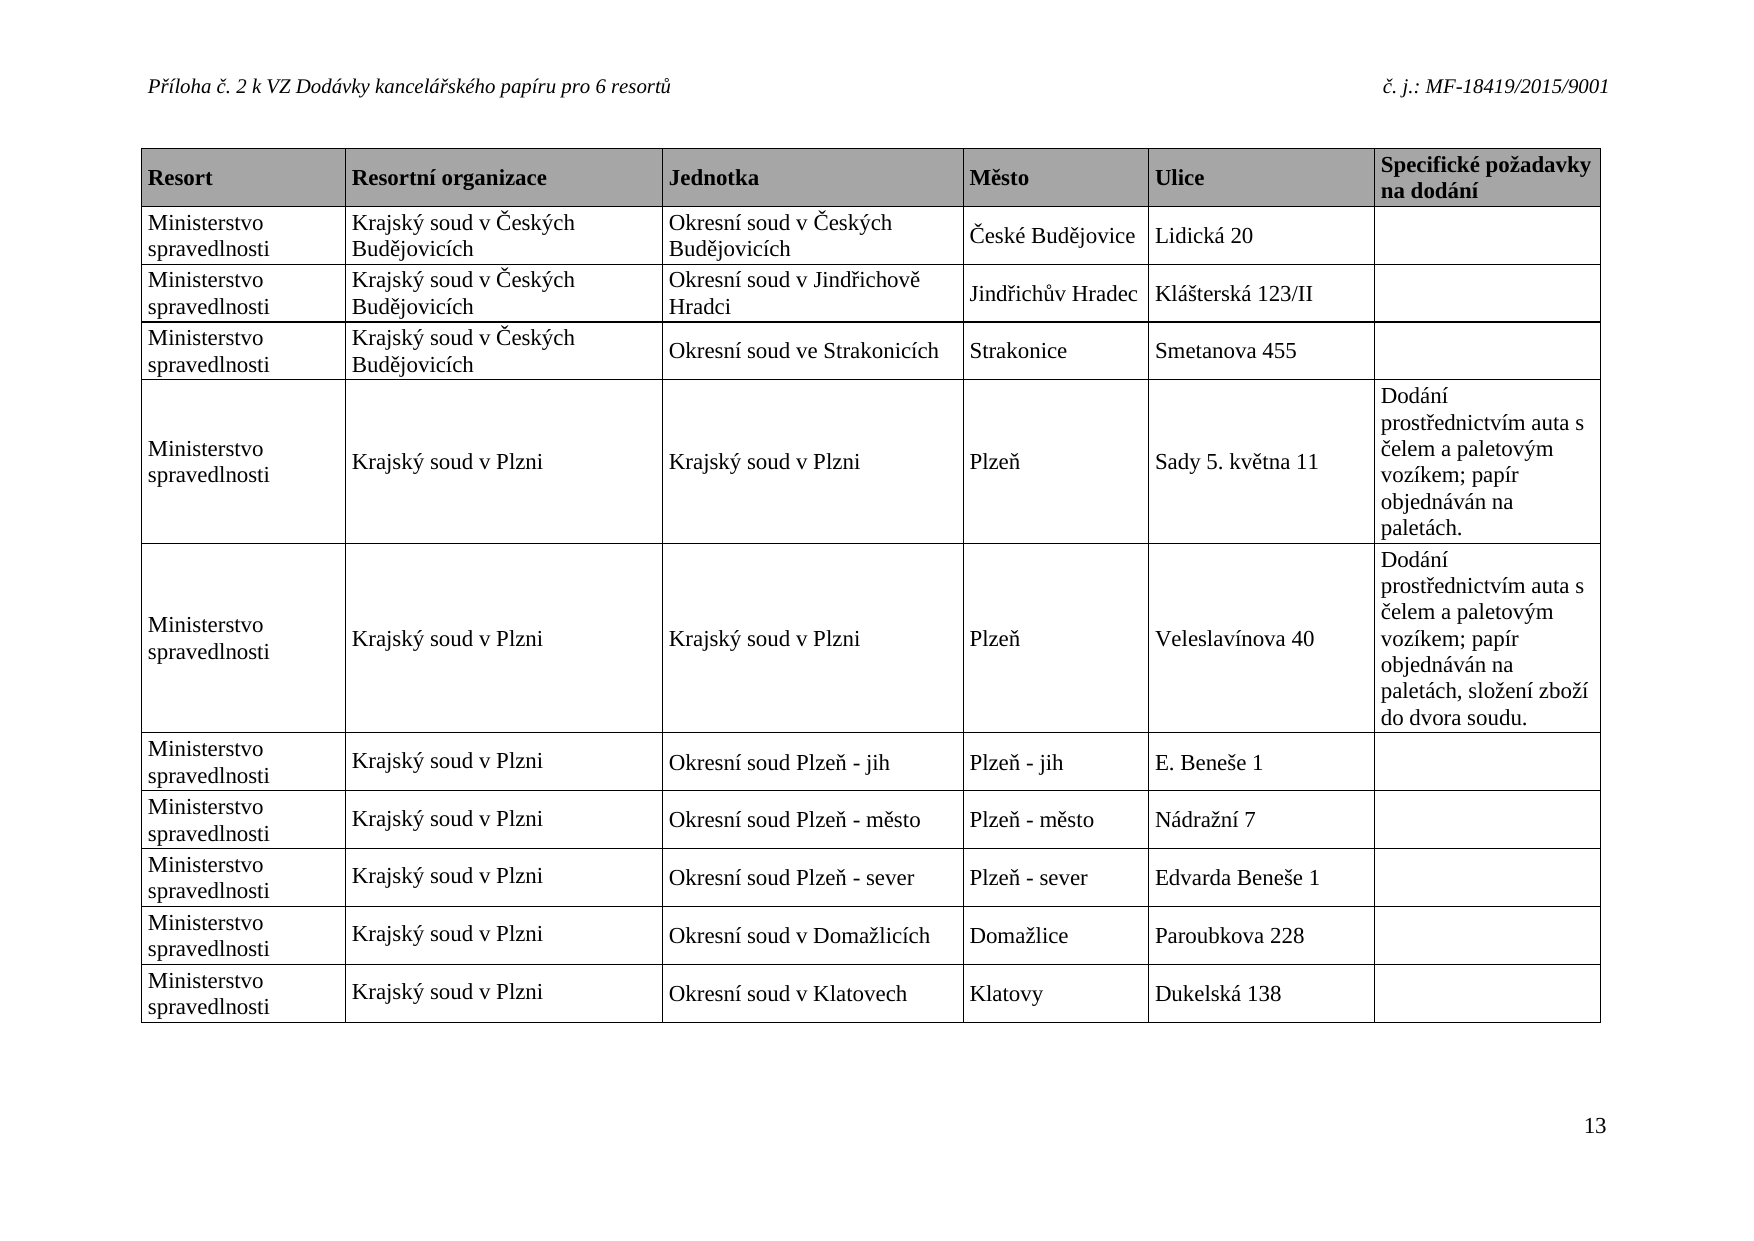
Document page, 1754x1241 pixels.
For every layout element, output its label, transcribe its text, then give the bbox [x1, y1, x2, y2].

table_cell Krajský soud v Plzni [346, 907, 662, 964]
table_header Jednotka [663, 149, 963, 206]
table_cell Krajský soud v Plzni [346, 544, 662, 732]
table_cell Okresní soud Plzeň - jih [663, 733, 963, 790]
table_header Ulice [1149, 149, 1374, 206]
table_cell Jindřichův Hradec [964, 265, 1148, 321]
table_header Město [964, 149, 1148, 206]
table_cell Okresní soud ve Strakonicích [663, 323, 963, 379]
table_cell Plzeň [964, 380, 1148, 543]
table_cell Ministerstvo spravedlnosti [142, 733, 345, 790]
table_cell E. Beneše 1 [1149, 733, 1374, 790]
table_cell Plzeň - sever [964, 849, 1148, 906]
table_cell Dodání prostřednictvím auta s čelem a paletovým vozíkem; papír objednáván na paletách. [1375, 380, 1600, 543]
table_cell [1375, 849, 1600, 906]
table_cell Strakonice [964, 323, 1148, 379]
table_header Specifické požadavky na dodání [1375, 149, 1600, 206]
table_cell Okresní soud v Českých Budějovicích [663, 207, 963, 263]
table_cell Krajský soud v Plzni [346, 733, 662, 790]
table_cell Plzeň [964, 544, 1148, 732]
table_cell Ministerstvo spravedlnosti [142, 207, 345, 263]
table_cell Ministerstvo spravedlnosti [142, 791, 345, 848]
table_cell Klatovy [964, 965, 1148, 1022]
table_cell Krajský soud v Plzni [663, 544, 963, 732]
table_header Resort [142, 149, 345, 206]
table_cell Okresní soud v Jindřichově Hradci [663, 265, 963, 321]
table_cell Ministerstvo spravedlnosti [142, 907, 345, 964]
table_cell [1375, 791, 1600, 848]
table_cell Dodání prostřednictvím auta s čelem a paletovým vozíkem; papír objednáván na paletách, složení zboží do dvora soudu. [1375, 544, 1600, 732]
table_cell [1375, 323, 1600, 379]
table_cell Krajský soud v Plzni [346, 849, 662, 906]
table_cell Ministerstvo spravedlnosti [142, 965, 345, 1022]
table_cell Krajský soud v Českých Budějovicích [346, 207, 662, 263]
table_cell Krajský soud v Plzni [663, 380, 963, 543]
table_cell [1375, 207, 1600, 263]
table_cell Ministerstvo spravedlnosti [142, 849, 345, 906]
table_cell [1375, 733, 1600, 790]
table_cell Paroubkova 228 [1149, 907, 1374, 964]
table_cell Lidická 20 [1149, 207, 1374, 263]
table_cell Krajský soud v Plzni [346, 965, 662, 1022]
table_cell Plzeň - město [964, 791, 1148, 848]
table_cell Veleslavínova 40 [1149, 544, 1374, 732]
table_cell Ministerstvo spravedlnosti [142, 323, 345, 379]
table_cell Krajský soud v Plzni [346, 791, 662, 848]
table_cell [1375, 965, 1600, 1022]
table_cell Okresní soud Plzeň - město [663, 791, 963, 848]
table_cell Edvarda Beneše 1 [1149, 849, 1374, 906]
table_cell Nádražní 7 [1149, 791, 1374, 848]
table_header Resortní organizace [346, 149, 662, 206]
table_cell Ministerstvo spravedlnosti [142, 265, 345, 321]
table_cell Krajský soud v Českých Budějovicích [346, 265, 662, 321]
table_cell Domažlice [964, 907, 1148, 964]
table_cell Ministerstvo spravedlnosti [142, 544, 345, 732]
table_cell [1375, 265, 1600, 321]
table_cell Sady 5. května 11 [1149, 380, 1374, 543]
table_cell Ministerstvo spravedlnosti [142, 380, 345, 543]
table_cell Okresní soud v Klatovech [663, 965, 963, 1022]
table_cell [1375, 907, 1600, 964]
table_cell Plzeň - jih [964, 733, 1148, 790]
table_cell Okresní soud Plzeň - sever [663, 849, 963, 906]
table_cell Okresní soud v Domažlicích [663, 907, 963, 964]
table_cell Krajský soud v Českých Budějovicích [346, 323, 662, 379]
table_cell České Budějovice [964, 207, 1148, 263]
table_cell Krajský soud v Plzni [346, 380, 662, 543]
table_cell Smetanova 455 [1149, 323, 1374, 379]
table_cell Dukelská 138 [1149, 965, 1374, 1022]
table_cell Klášterská 123/II [1149, 265, 1374, 321]
